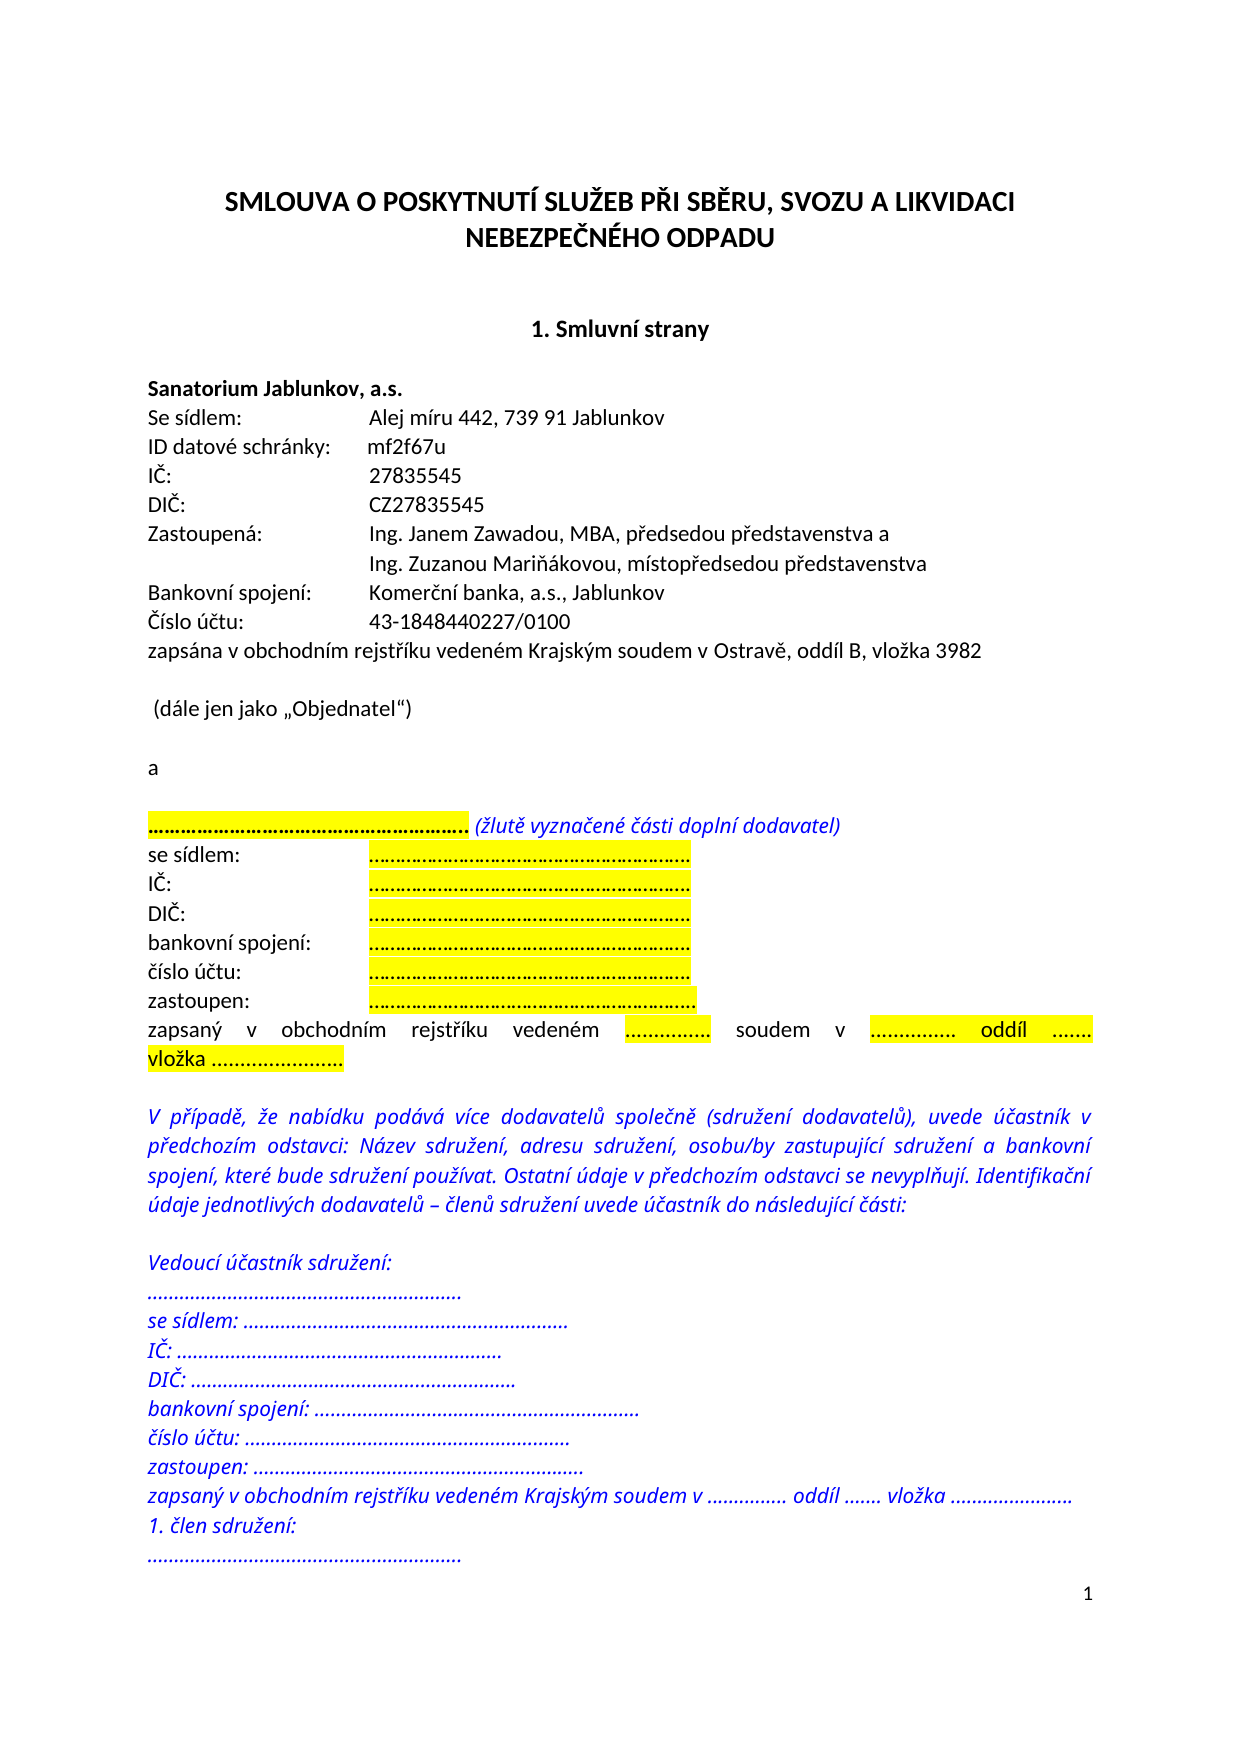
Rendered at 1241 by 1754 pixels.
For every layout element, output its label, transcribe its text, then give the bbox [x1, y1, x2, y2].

text SMLOUVA O POSKYTNUTÍ SLUŽEB PŘI SBĚRU, SVOZU A LIKVIDACI NEBEZPEČNÉHO ODPADU [148, 183, 1093, 254]
text DIČ: CZ27835545 [148, 489, 1093, 518]
text číslo účtu: ……………………………………………………. [148, 956, 1093, 985]
text ………………………………………………….. [148, 1277, 1093, 1306]
text se sídlem: ……………………………………………………. [148, 1306, 1093, 1335]
text ID datové schránky: mf2f67u [148, 431, 1093, 460]
text zapsaný v obchodním rejstříku vedeném ............... soudem v ............... oddíl ....... vložka ....................... [148, 1014, 1093, 1072]
text DIČ: ……………………………………………………. [148, 1364, 1093, 1393]
text se sídlem: ……………………………………………………. [148, 839, 1093, 868]
text IČ: ……………………………………………………. [148, 1335, 1093, 1364]
text zastoupen: …………………………………………………….. [148, 1452, 1093, 1481]
text Vedoucí účastník sdružení: [148, 1247, 1093, 1277]
text Zastoupená: Ing. Janem Zawadou, MBA, předsedou představenstva a [148, 518, 1093, 547]
text Bankovní spojení: Komerční banka, a.s., Jablunkov [148, 577, 1093, 606]
text zapsána v obchodním rejstříku vedeném Krajským soudem v Ostravě, oddíl B, vložka 3982 [148, 635, 1093, 664]
text Sanatorium Jablunkov, a.s. [148, 372, 1093, 402]
text V případě, že nabídku podává více dodavatelů společně (sdružení dodavatelů), uvede účastník v předchozím odstavci: Název sdružení, adresu sdružení, osobu/by zastupující sdružení a bankovní spojení, které bude sdružení používat. Ostatní údaje v předchozím odstavci se nevyplňují. Identifikační údaje jednotlivých dodavatelů – členů sdružení uvede účastník do následující části: [148, 1102, 1093, 1218]
text IČ: ……………………………………………………. [148, 868, 1093, 897]
text ………………………………………………….. (žlutě vyznačené části doplní dodavatel) [148, 810, 1093, 839]
text bankovní spojení: ……………………………………………………. [148, 1393, 1093, 1422]
text (dále jen jako „Objednatel“) [148, 693, 1093, 722]
text Číslo účtu: 43-1848440227/0100 [148, 606, 1093, 635]
text číslo účtu: ……………………………………………………. [148, 1422, 1093, 1452]
text 1. Smluvní strany [148, 313, 1093, 343]
text a [148, 752, 1093, 781]
text ………………………………………………….. [148, 1539, 1093, 1568]
text zastoupen: …………………………………………………….. [148, 985, 1093, 1014]
text zapsaný v obchodním rejstříku vedeném Krajským soudem v ............... oddíl ....... vložka ....................... [148, 1481, 1093, 1510]
text IČ: 27835545 [148, 460, 1093, 489]
text Ing. Zuzanou Mariňákovou, místopředsedou představenstva [148, 547, 1093, 577]
text DIČ: ……………………………………………………. [148, 897, 1093, 927]
text bankovní spojení: ……………………………………………………. [148, 927, 1093, 956]
text 1. člen sdružení: [148, 1510, 1093, 1539]
text Se sídlem: Alej míru 442, 739 91 Jablunkov [148, 402, 1093, 431]
